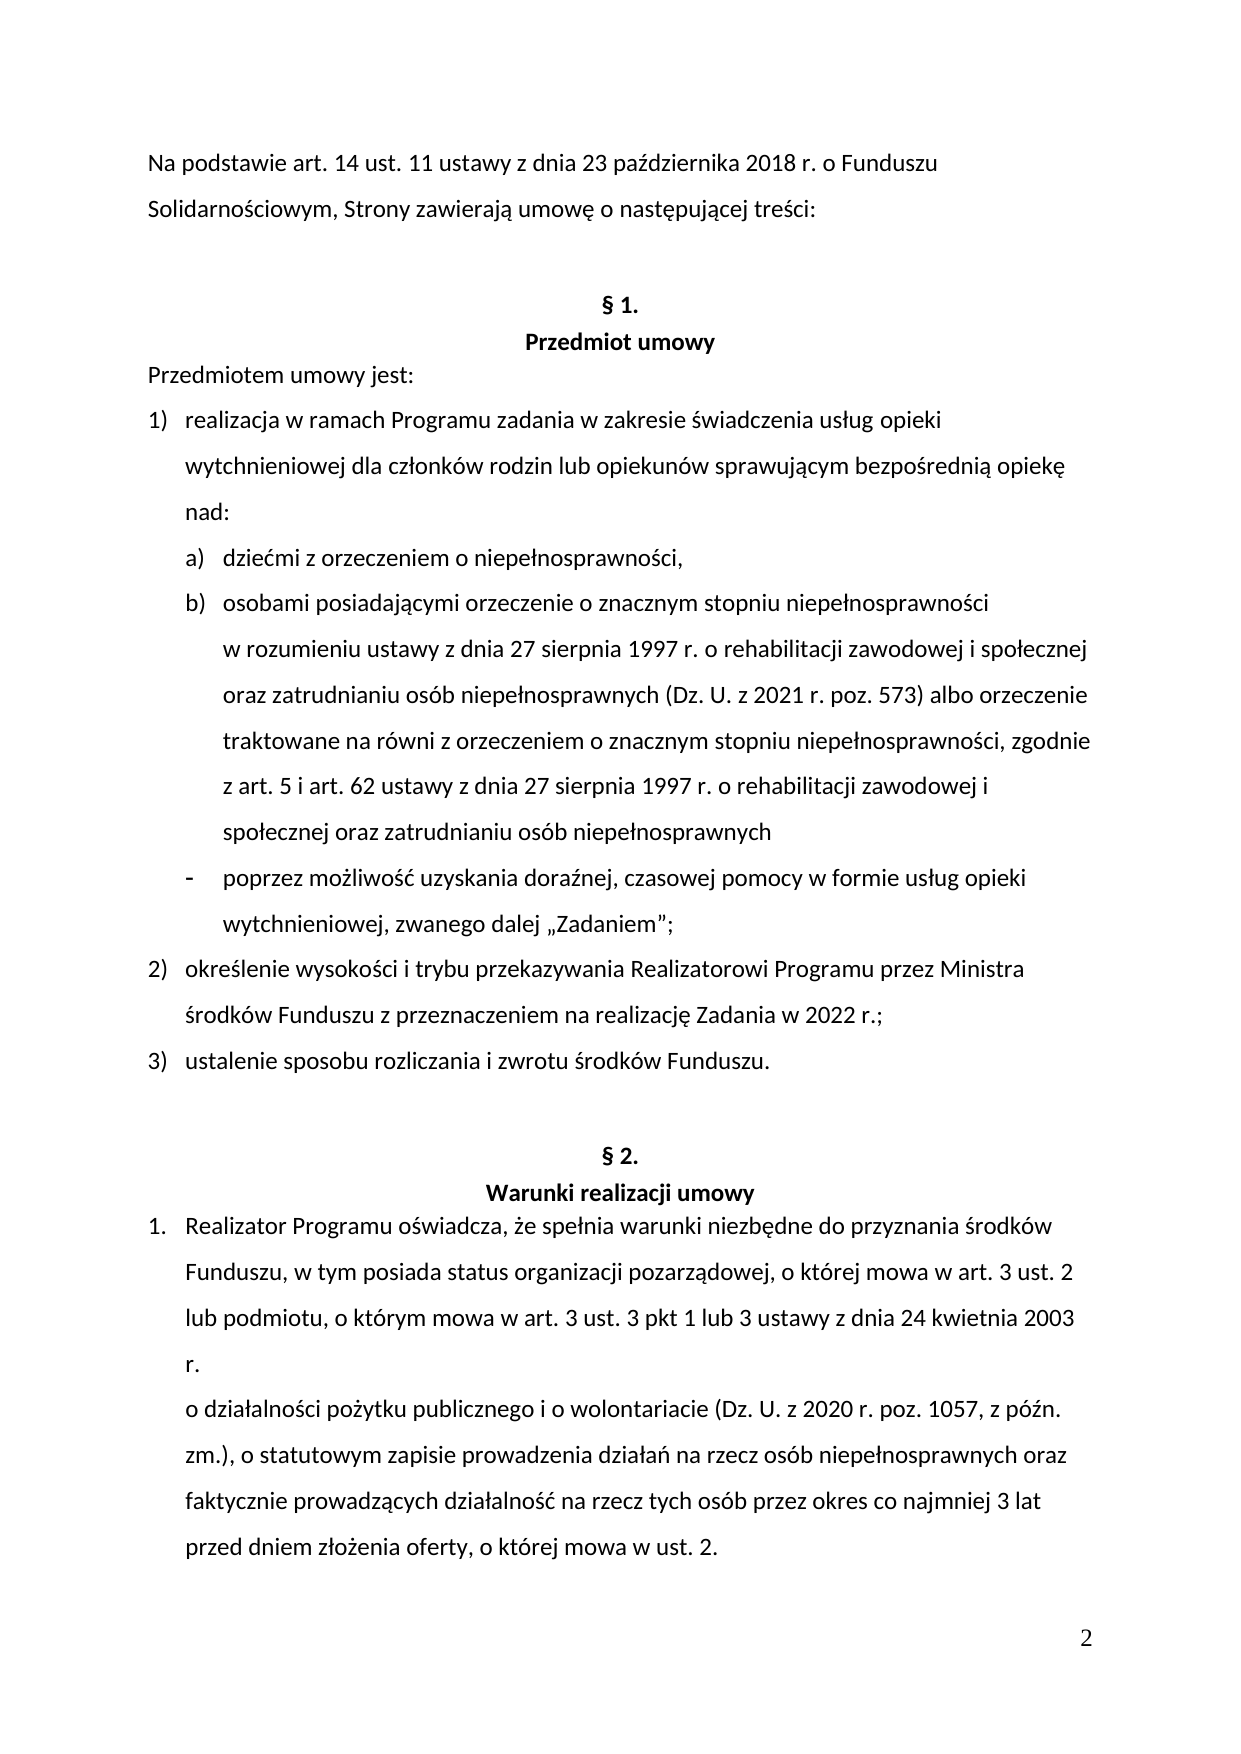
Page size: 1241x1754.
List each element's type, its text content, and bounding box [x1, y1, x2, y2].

subtitle Przedmiot umowy [148, 326, 1092, 357]
text Na podstawie art. 14 ust. 11 ustawy z dnia 23 października 2018 r. o Funduszu Solidarnościowym, Strony zawierają umowę o następującej treści: [148, 148, 1092, 224]
subtitle § 2. [148, 1141, 1092, 1171]
list dziećmi z orzeczeniem o niepełnosprawności, [185, 542, 1092, 572]
list osobami posiadającymi orzeczenie o znacznym stopniu niepełnosprawności w rozumieniu ustawy z dnia 27 sierpnia 1997 r. o rehabilitacji zawodowej i społecznej oraz zatrudnianiu osób niepełnosprawnych (Dz. U. z 2021 r. poz. 573) albo orzeczenie traktowane na równi z orzeczeniem o znacznym stopniu niepełnosprawności, zgodnie z art. 5 i art. 62 ustawy z dnia 27 sierpnia 1997 r. o rehabilitacji zawodowej i społecznej oraz zatrudnianiu osób niepełnosprawnych [185, 588, 1092, 847]
subtitle § 1. [148, 289, 1092, 319]
list Realizator Programu oświadcza, że spełnia warunki niezbędne do przyznania środków Funduszu, w tym posiada status organizacji pozarządowej, o której mowa w art. 3 ust. 2 lub podmiotu, o którym mowa w art. 3 ust. 3 pkt 1 lub 3 ustawy z dnia 24 kwietnia 2003 r. o działalności pożytku publicznego i o wolontariacie (Dz. U. z 2020 r. poz. 1057, z późn. zm.), o statutowym zapisie prowadzenia działań na rzecz osób niepełnosprawnych oraz faktycznie prowadzących działalność na rzecz tych osób przez okres co najmniej 3 lat przed dniem złożenia oferty, o której mowa w ust. 2. [148, 1211, 1092, 1561]
list określenie wysokości i trybu przekazywania Realizatorowi Programu przez Ministra środków Funduszu z przeznaczeniem na realizację Zadania w 2022 r.; [148, 953, 1092, 1030]
list poprzez możliwość uzyskania doraźnej, czasowej pomocy w formie usług opieki wytchnieniowej, zwanego dalej „Zadaniem”; [185, 862, 1092, 938]
text Przedmiotem umowy jest: [148, 359, 1092, 389]
subtitle Warunki realizacji umowy [148, 1178, 1092, 1208]
list realizacja w ramach Programu zadania w zakresie świadczenia usług opieki wytchnieniowej dla członków rodzin lub opiekunów sprawującym bezpośrednią opiekę nad: [148, 405, 1092, 527]
list ustalenie sposobu rozliczania i zwrotu środków Funduszu. [147, 1045, 1092, 1075]
